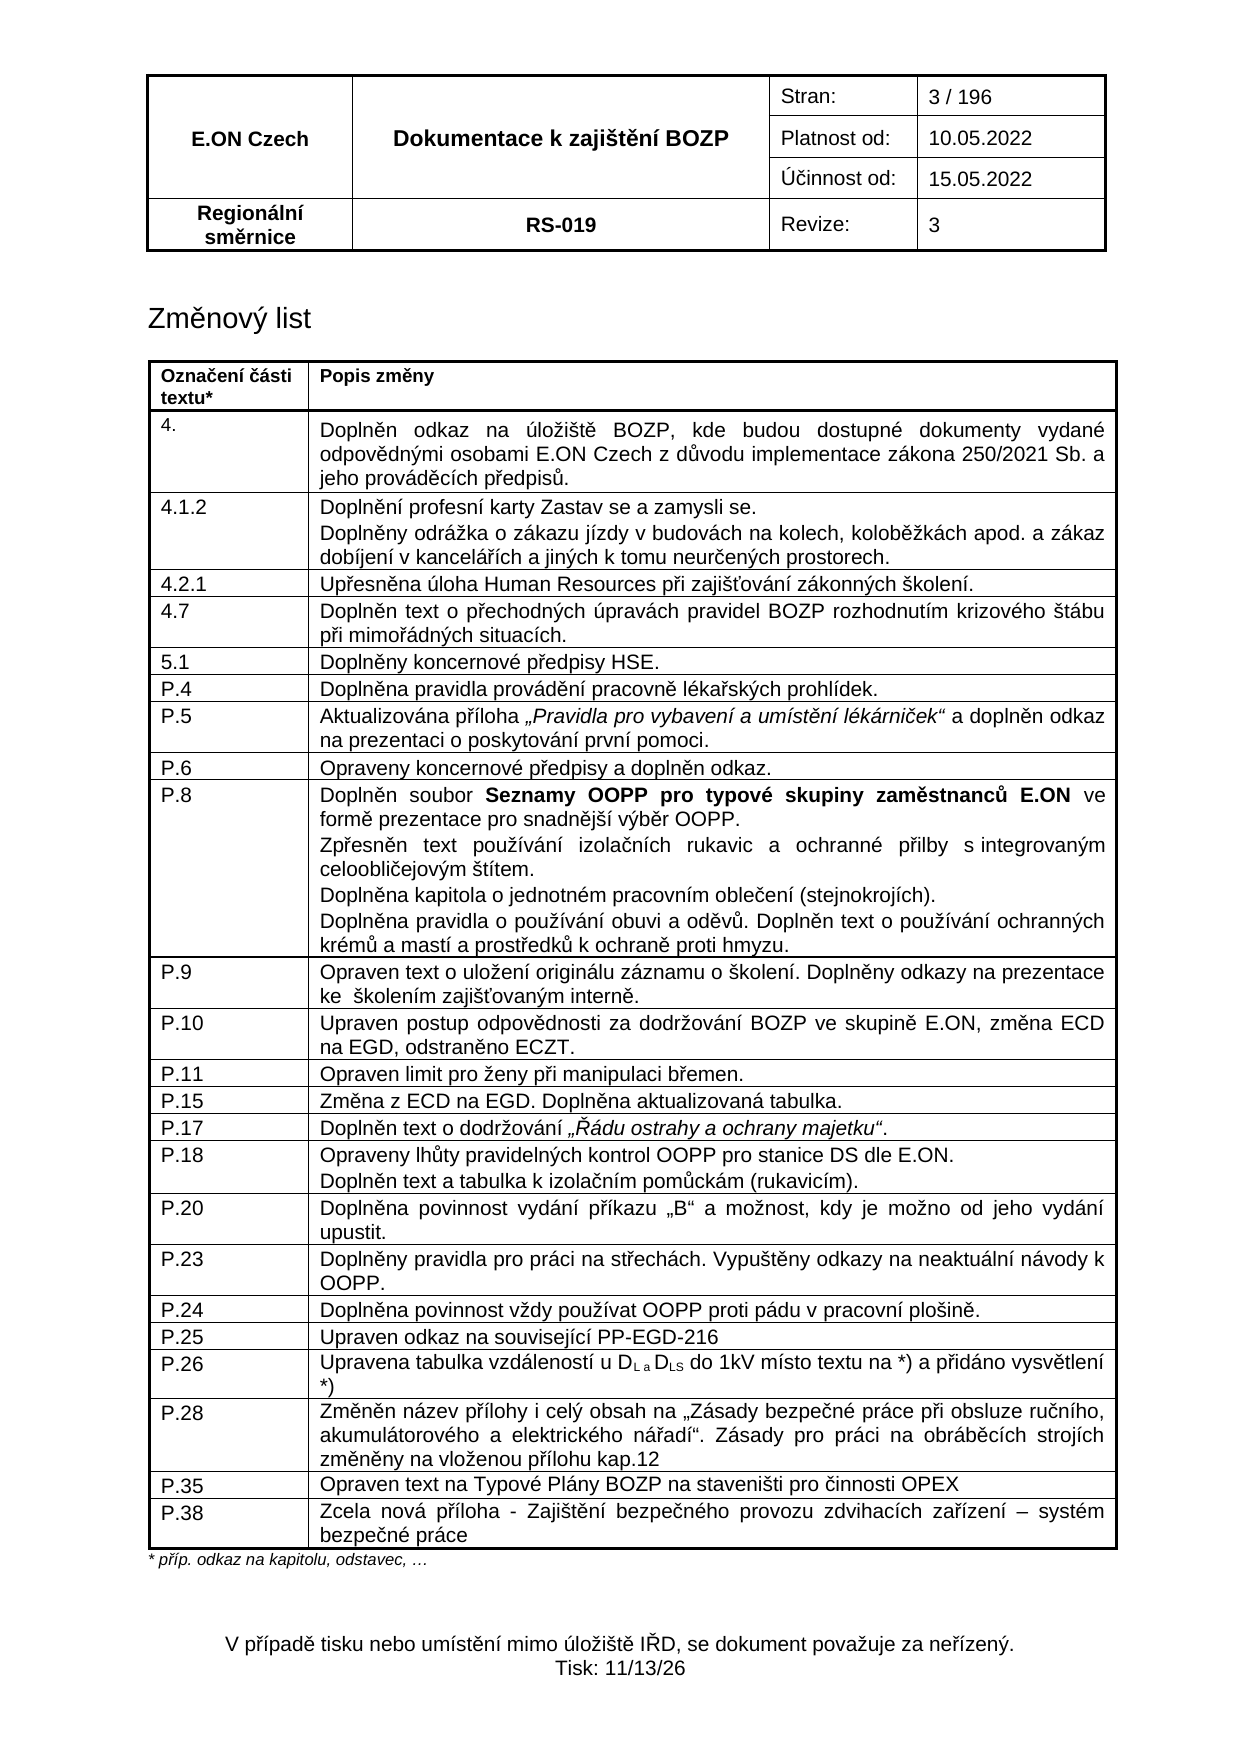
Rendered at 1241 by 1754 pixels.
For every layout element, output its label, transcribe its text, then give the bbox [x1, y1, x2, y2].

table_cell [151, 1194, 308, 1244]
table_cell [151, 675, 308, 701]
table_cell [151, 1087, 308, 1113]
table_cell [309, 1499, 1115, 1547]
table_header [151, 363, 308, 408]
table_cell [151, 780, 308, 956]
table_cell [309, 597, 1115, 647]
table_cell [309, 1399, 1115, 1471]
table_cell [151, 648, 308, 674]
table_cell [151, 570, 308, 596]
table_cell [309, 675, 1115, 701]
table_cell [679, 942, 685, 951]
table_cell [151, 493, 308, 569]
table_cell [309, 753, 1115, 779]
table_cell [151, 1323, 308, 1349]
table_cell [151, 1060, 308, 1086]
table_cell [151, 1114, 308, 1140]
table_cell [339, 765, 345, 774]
text Změnový list [148, 301, 1092, 335]
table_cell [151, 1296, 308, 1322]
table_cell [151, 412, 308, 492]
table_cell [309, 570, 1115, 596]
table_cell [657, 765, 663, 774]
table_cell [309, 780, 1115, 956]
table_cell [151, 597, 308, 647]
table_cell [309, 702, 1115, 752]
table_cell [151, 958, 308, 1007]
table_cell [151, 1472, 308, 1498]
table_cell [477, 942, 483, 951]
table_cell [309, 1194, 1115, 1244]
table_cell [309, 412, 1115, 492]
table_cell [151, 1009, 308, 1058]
text * příp. odkaz na kapitolu, odstavec, … [148, 1550, 1092, 1569]
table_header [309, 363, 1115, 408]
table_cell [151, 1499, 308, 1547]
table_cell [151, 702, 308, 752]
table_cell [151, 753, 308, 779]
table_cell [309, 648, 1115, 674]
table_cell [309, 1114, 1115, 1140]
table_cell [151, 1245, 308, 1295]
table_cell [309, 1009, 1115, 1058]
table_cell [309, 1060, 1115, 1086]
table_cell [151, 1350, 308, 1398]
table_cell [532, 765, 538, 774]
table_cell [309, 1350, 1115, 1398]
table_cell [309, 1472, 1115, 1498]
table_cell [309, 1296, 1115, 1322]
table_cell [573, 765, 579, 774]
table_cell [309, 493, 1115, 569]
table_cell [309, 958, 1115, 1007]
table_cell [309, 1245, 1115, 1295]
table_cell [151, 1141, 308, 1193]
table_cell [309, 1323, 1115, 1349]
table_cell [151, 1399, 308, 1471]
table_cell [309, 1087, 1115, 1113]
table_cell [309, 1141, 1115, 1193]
